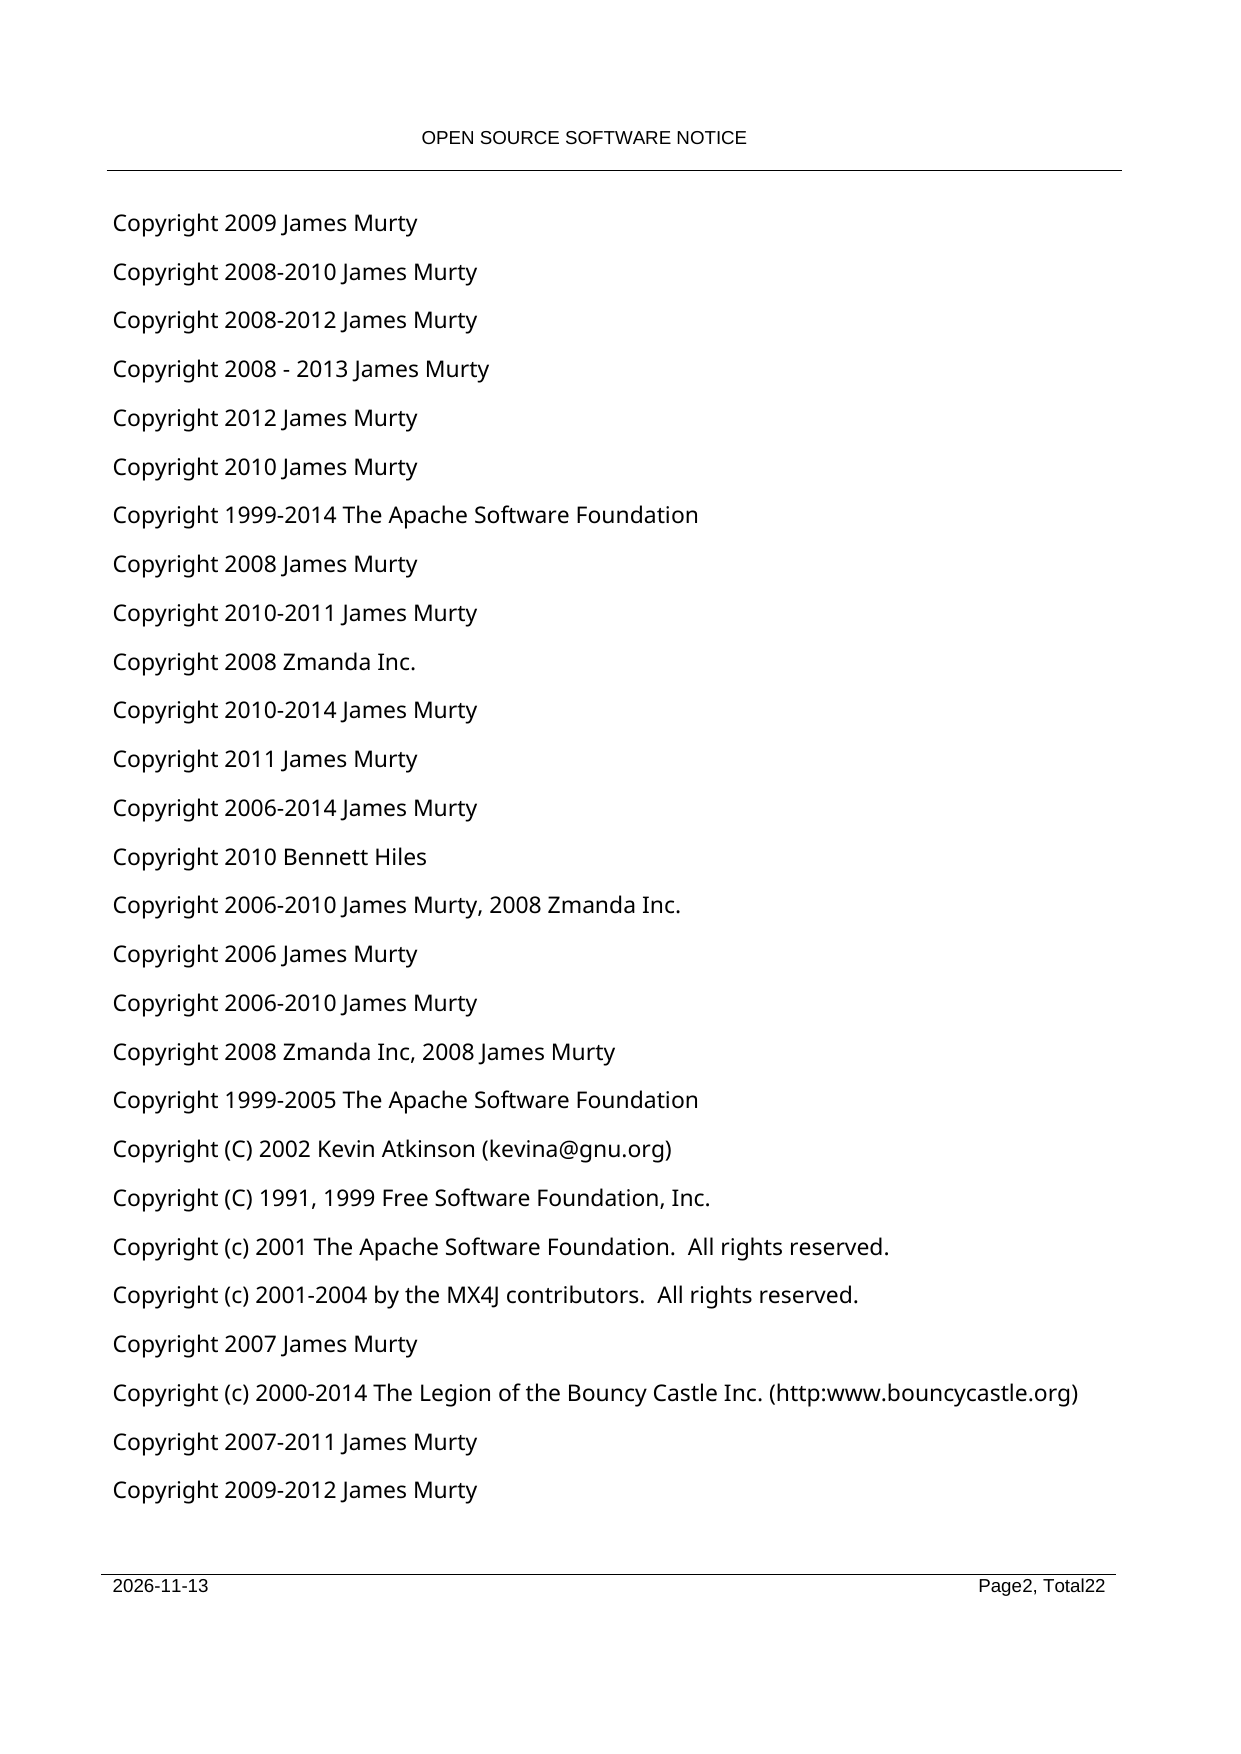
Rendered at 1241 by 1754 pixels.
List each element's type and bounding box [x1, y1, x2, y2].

text [112, 206, 1128, 1555]
